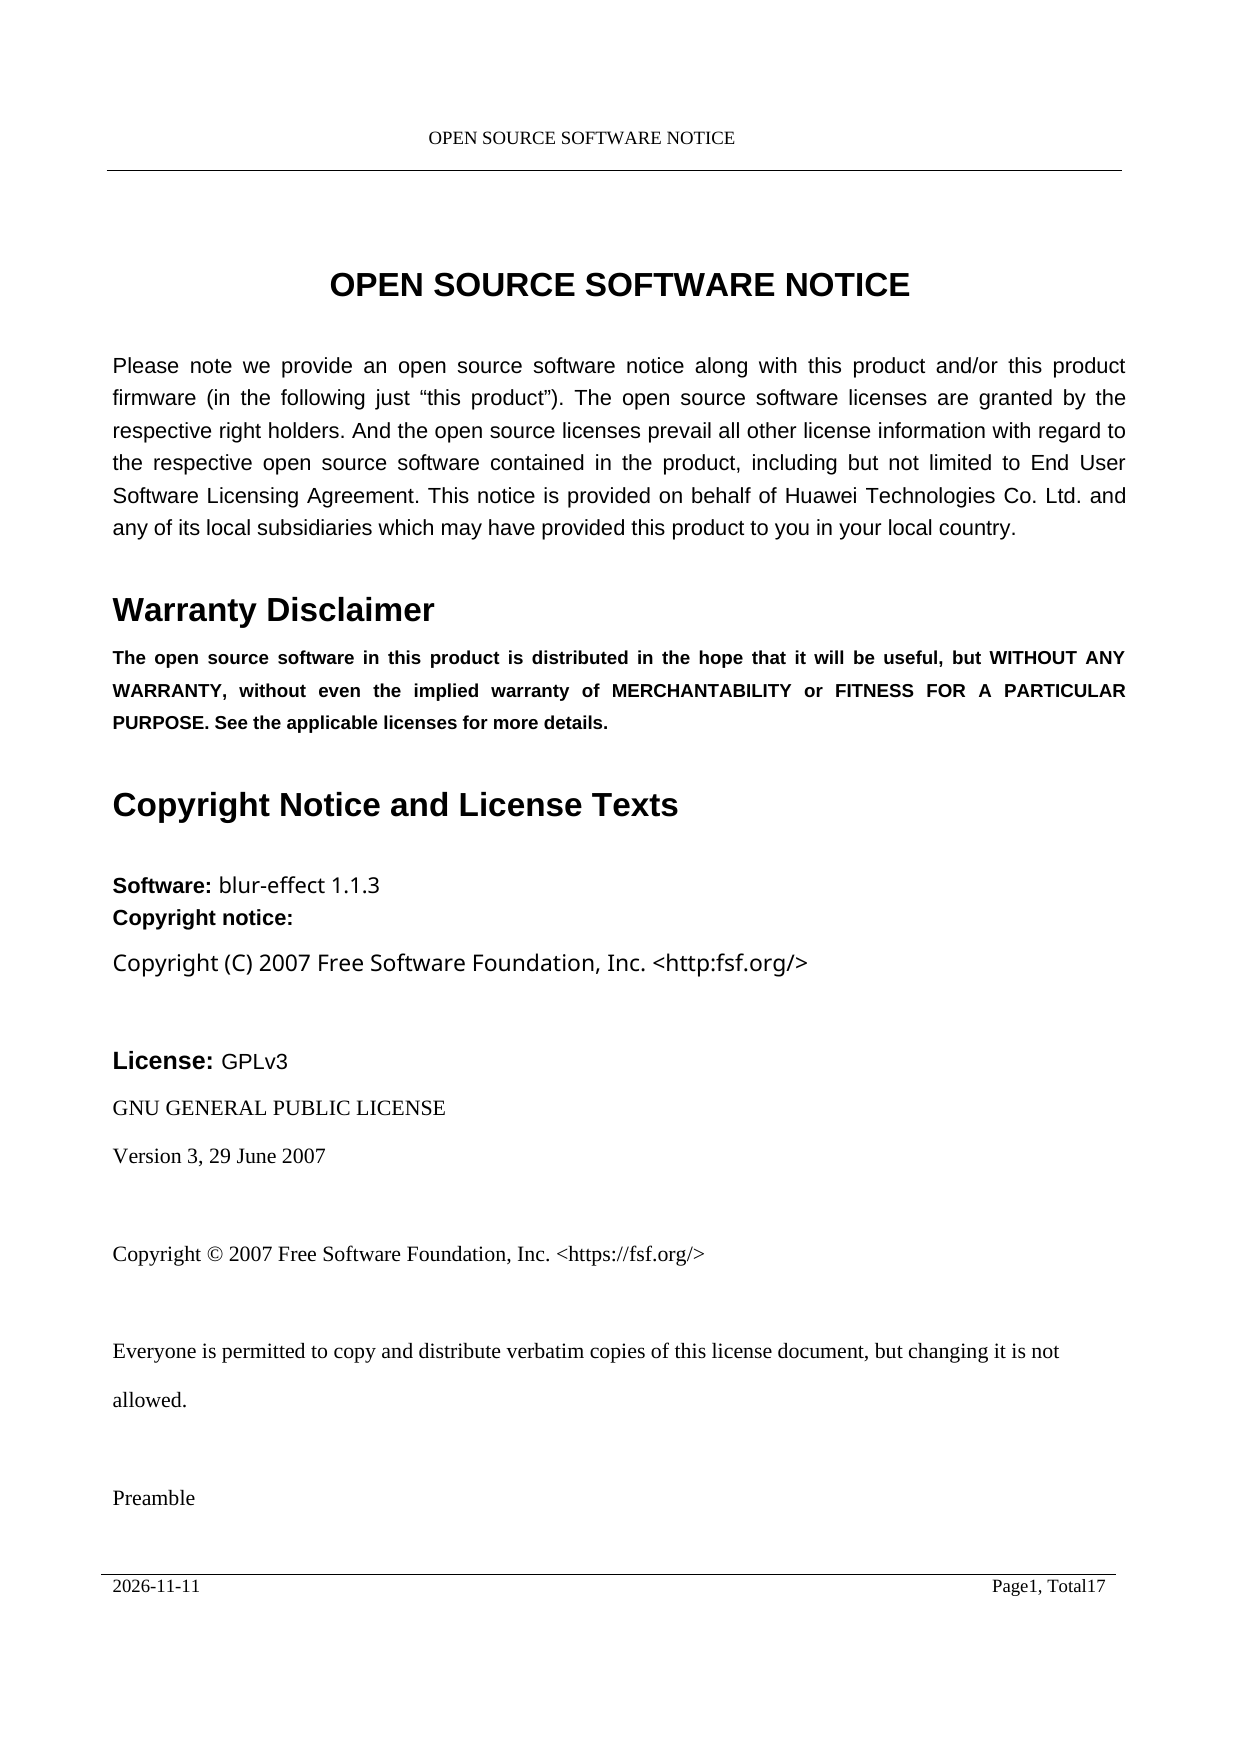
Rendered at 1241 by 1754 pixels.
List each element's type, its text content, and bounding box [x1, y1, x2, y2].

text Please note we provide an open source software notice along with this product and/or this product firmware (in the following just “this product”). The open source software licenses are granted by the respective right holders. And the open source licenses prevail all other license information with regard to the respective open source software contained in the product, including but not limited to End User Software Licensing Agreement. This notice is provided on behalf of Huawei Technologies Co. Ltd. and any of its local subsidiaries which may have provided this product to you in your local country. [112, 349, 1128, 544]
text Copyright Notice and License Texts [112, 771, 1128, 836]
text Copyright notice: [112, 901, 1128, 934]
text Warranty Disclaimer [112, 576, 1128, 641]
text OPEN SOURCE SOFTWARE NOTICE [112, 251, 1128, 316]
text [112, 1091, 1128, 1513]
text Software: blur-effect 1.1.3 [112, 869, 1128, 901]
text License: GPLv3 [112, 1044, 1128, 1077]
text Copyright (C) 2007 Free Software Foundation, Inc. <http:fsf.org/> [112, 947, 1128, 1028]
text The open source software in this product is distributed in the hope that it will be useful, but WITHOUT ANY WARRANTY, without even the implied warranty of MERCHANTABILITY or FITNESS FOR A PARTICULAR PURPOSE. See the applicable licenses for more details. [112, 641, 1128, 739]
